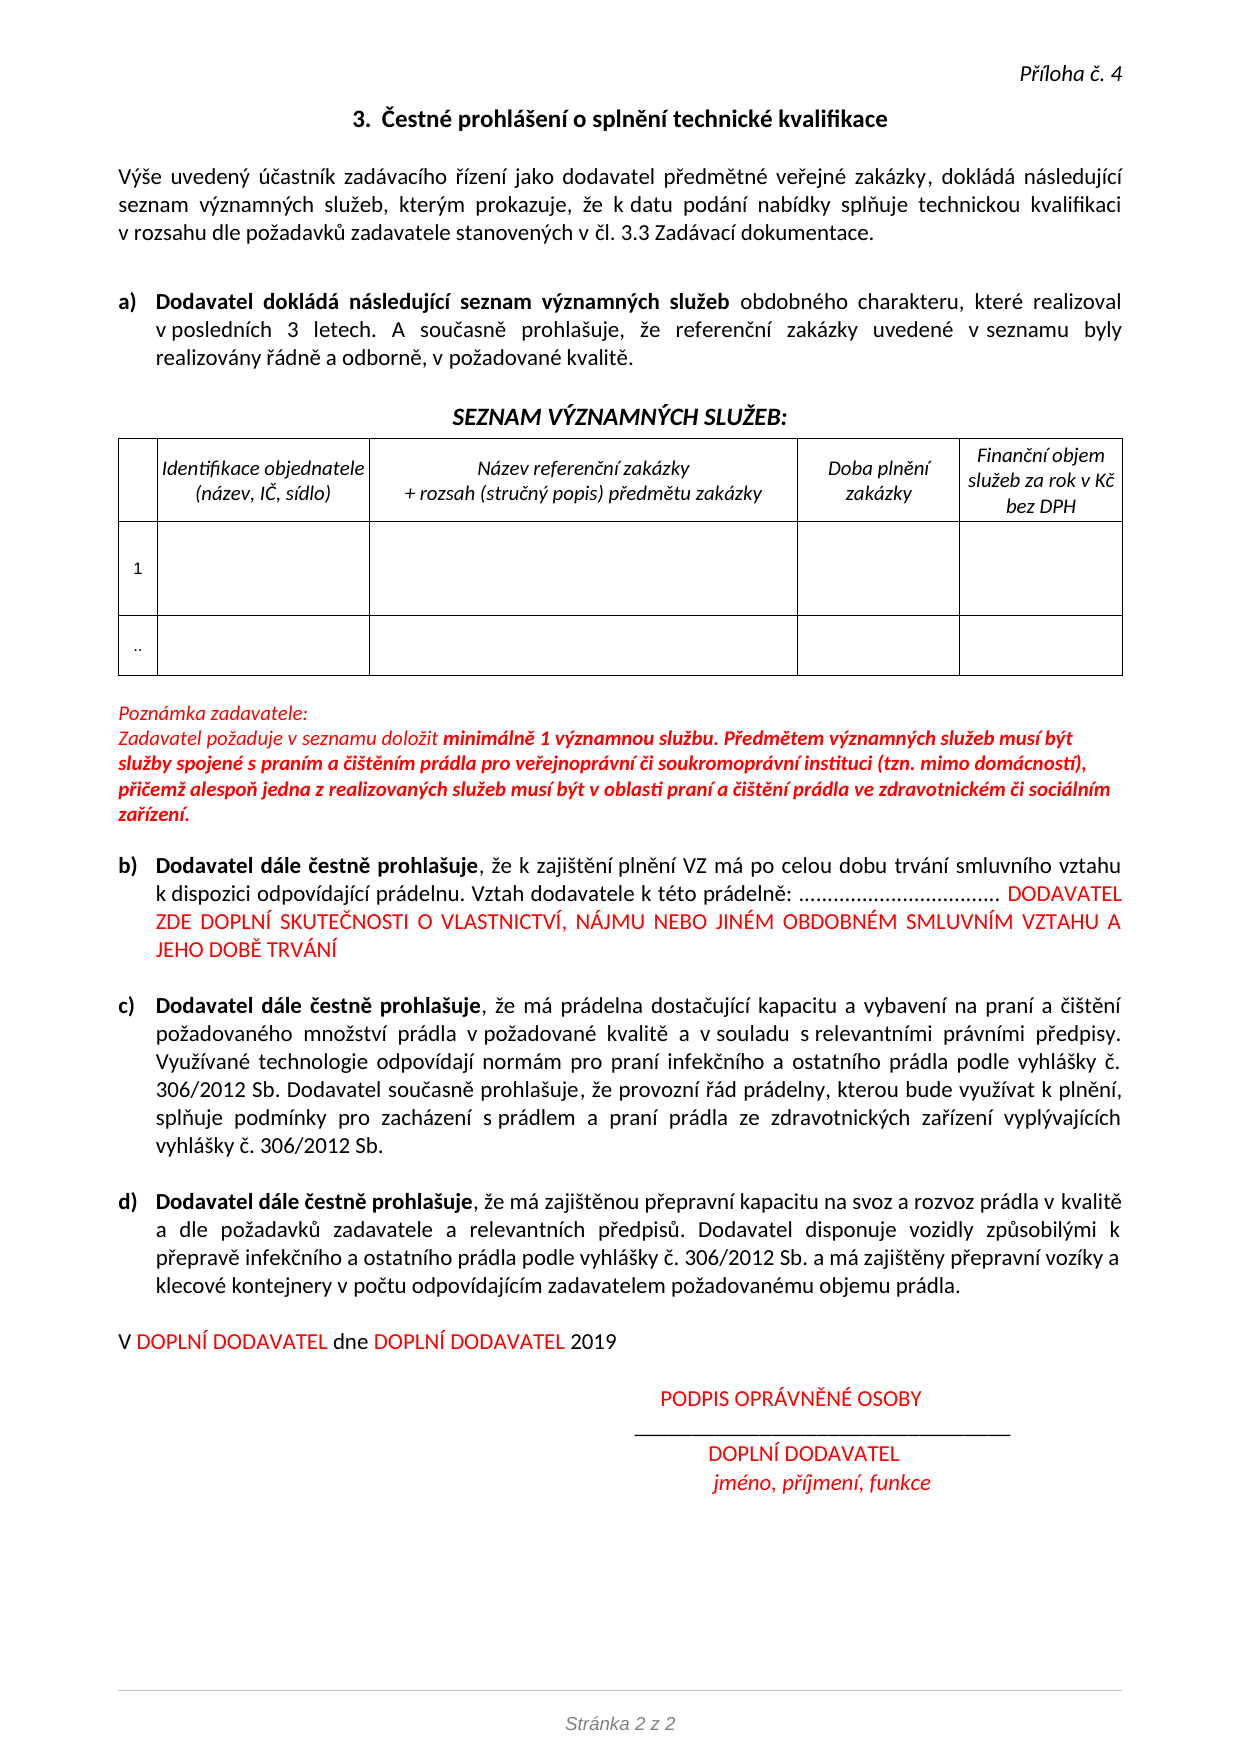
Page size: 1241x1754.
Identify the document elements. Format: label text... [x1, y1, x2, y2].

list Dodavatel dále čestně prohlašuje, že k zajištění plnění VZ má po celou dobu trvání smluvního vztahu k dispozici odpovídající prádelnu. Vztah dodavatele k této prádelně: ................................... DODAVATEL ZDE DOPLNÍ SKUTEČNOSTI O VLASTNICTVÍ, NÁJMU NEBO JINÉM OBDOBNÉM SMLUVNÍM VZTAHU A JEHO DOBĚ TRVÁNÍ [118, 851, 1122, 963]
text SEZNAM VÝZNAMNÝCH SLUŽEB: [118, 401, 1122, 432]
table_header Finanční objem služeb za rok v Kč bez DPH [960, 439, 1122, 521]
table_cell [960, 616, 1122, 675]
text Poznámka zadavatele: [118, 700, 1122, 725]
table_cell [370, 522, 797, 615]
table_header Identifikace objednatele (název, IČ, sídlo) [158, 439, 369, 521]
table_cell [798, 616, 959, 675]
text jméno, příjmení, funkce [118, 1468, 1122, 1496]
text Výše uvedený účastník zadávacího řízení jako dodavatel předmětné veřejné zakázky, dokládá následující seznam významných služeb, kterým prokazuje, že k datu podání nabídky splňuje technickou kvalifikaci v rozsahu dle požadavků zadavatele stanovených v čl. 3.3 Zadávací dokumentace. [118, 162, 1122, 246]
table_cell [158, 522, 369, 615]
table_cell [960, 522, 1122, 615]
list PODPIS OPRÁVNĚNÉ OSOBY [193, 1383, 1122, 1412]
table_header Název referenční zakázky + rozsah (stručný popis) předmětu zakázky [370, 439, 797, 521]
table_cell [370, 616, 797, 675]
text Zadavatel požaduje v seznamu doložit minimálně 1 významnou službu. Předmětem významných služeb musí být služby spojené s praním a čištěním prádla pro veřejnoprávní či soukromoprávní instituci (tzn. mimo domácností), přičemž alespoň jedna z realizovaných služeb musí být v oblasti praní a čištění prádla ve zdravotnickém či sociálním zařízení. [118, 725, 1122, 827]
list _________________________________ [193, 1412, 1122, 1439]
table_cell [798, 522, 959, 615]
list Dodavatel dokládá následující seznam významných služeb obdobného charakteru, které realizoval v posledních 3 letech. A současně prohlašuje, že referenční zakázky uvedené v seznamu byly realizovány řádně a odborně, v požadované kvalitě. [118, 287, 1122, 371]
list Čestné prohlášení o splnění technické kvalifikace [118, 103, 1122, 134]
list Dodavatel dále čestně prohlašuje, že má prádelna dostačující kapacitu a vybavení na praní a čištění požadovaného množství prádla v požadované kvalitě a v souladu s relevantními právními předpisy. Využívané technologie odpovídají normám pro praní infekčního a ostatního prádla podle vyhlášky č. 306/2012 Sb. Dodavatel současně prohlašuje, že provozní řád prádelny, kterou bude využívat k plnění, splňuje podmínky pro zacházení s prádlem a praní prádla ze zdravotnických zařízení vyplývajících vyhlášky č. 306/2012 Sb. [118, 991, 1122, 1159]
table_header Doba plnění zakázky [798, 439, 959, 521]
table_cell [158, 616, 369, 675]
text V DOPLNÍ DODAVATEL dne DOPLNÍ DODAVATEL 2019 [118, 1327, 1122, 1355]
table_cell 1 [119, 522, 157, 615]
text DOPLNÍ DODAVATEL [118, 1439, 1122, 1468]
list Dodavatel dále čestně prohlašuje, že má zajištěnou přepravní kapacitu na svoz a rozvoz prádla v kvalitě a dle požadavků zadavatele a relevantních předpisů. Dodavatel disponuje vozidly způsobilými k přepravě infekčního a ostatního prádla podle vyhlášky č. 306/2012 Sb. a má zajištěny přepravní vozíky a klecové kontejnery v počtu odpovídajícím zadavatelem požadovanému objemu prádla. [118, 1187, 1122, 1299]
table_header [119, 439, 157, 521]
table_cell .. [119, 616, 157, 675]
